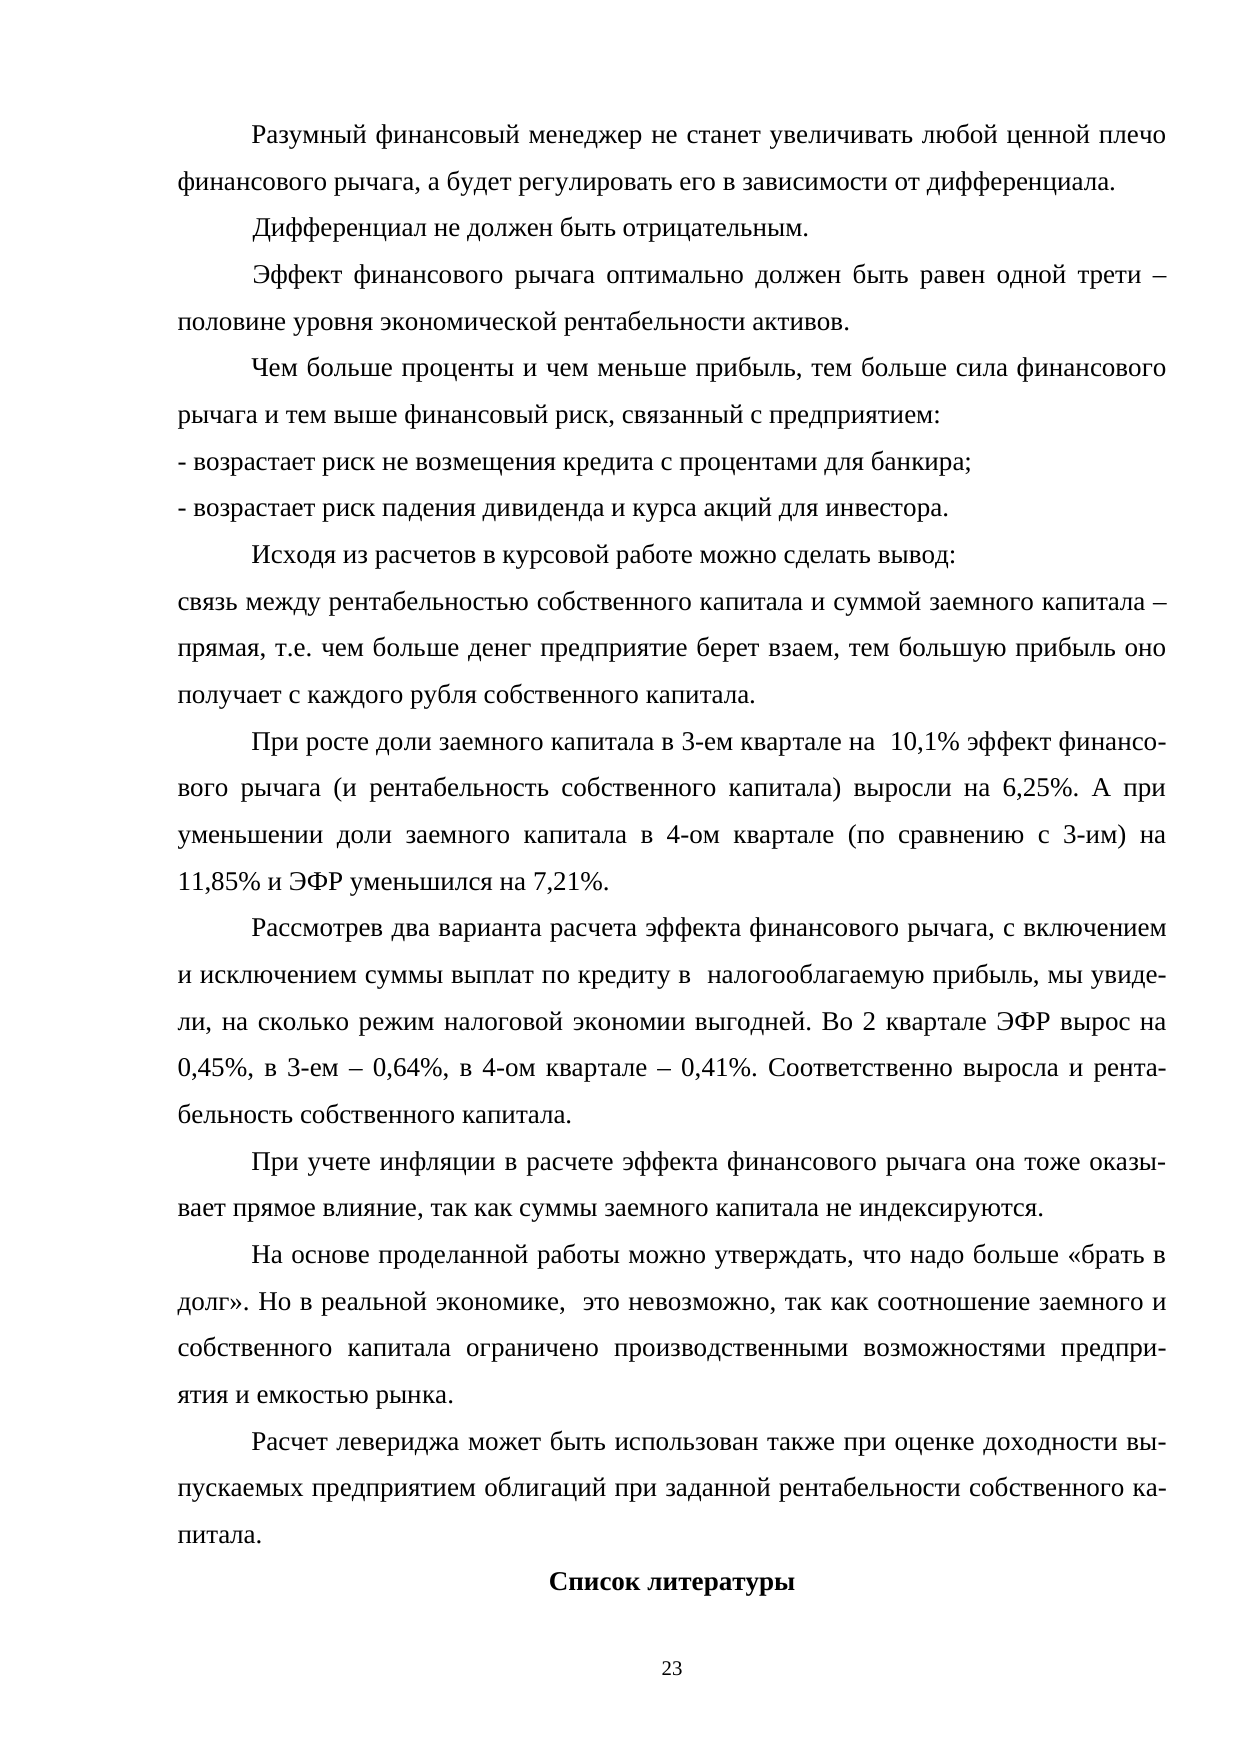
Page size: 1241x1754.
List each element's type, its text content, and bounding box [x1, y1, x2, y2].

text Чем больше проценты и чем меньше прибыль, тем больше сила финансового рычага и тем выше финансовый риск, связанный с предприятием: [177, 351, 1167, 429]
subtitle Список литературы [177, 1565, 1167, 1596]
text При учете инфляции в расчете эффекта финансового рычага она тоже оказывает прямое влияние, так как суммы заемного капитала не индексируются. [177, 1145, 1167, 1223]
text - возрастает риск не возмещения кредита с процентами для банкира; [177, 445, 1167, 476]
text При росте доли заемного капитала в 3-ем квартале на 10,1% эффект финансового рычага (и рентабельность собственного капитала) выросли на 6,25%. А при уменьшении доли заемного капитала в 4-ом квартале (по сравнению с 3-им) на 11,85% и ЭФР уменьшился на 7,21%. [177, 725, 1167, 896]
text Рассмотрев два варианта расчета эффекта финансового рычага, с включением и исключением суммы выплат по кредиту в налогооблагаемую прибыль, мы увидели, на сколько режим налоговой экономии выгодней. Во 2 квартале ЭФР вырос на 0,45%, в 3-ем – 0,64%, в 4-ом квартале – 0,41%. Соответственно выросла и рентабельность собственного капитала. [177, 911, 1167, 1129]
text На основе проделанной работы можно утверждать, что надо больше «брать в долг». Но в реальной экономике, это невозможно, так как соотношение заемного и собственного капитала ограничено производственными возможностями предприятия и емкостью рынка. [177, 1238, 1167, 1409]
text Эффект финансового рычага оптимально должен быть равен одной трети – половине уровня экономической рентабельности активов. [177, 258, 1167, 336]
text Разумный финансовый менеджер не станет увеличивать любой ценной плечо финансового рычага, а будет регулировать его в зависимости от дифференциала. [177, 118, 1167, 196]
text Расчет левериджа может быть использован также при оценке доходности выпускаемых предприятием облигаций при заданной рентабельности собственного капитала. [177, 1425, 1167, 1549]
text Дифференциал не должен быть отрицательным. [177, 211, 1167, 243]
text связь между рентабельностью собственного капитала и суммой заемного капитала – прямая, т.е. чем больше денег предприятие берет взаем, тем большую прибыль оно получает с каждого рубля собственного капитала. [177, 585, 1167, 709]
text - возрастает риск падения дивиденда и курса акций для инвестора. [177, 491, 1167, 523]
text Исходя из расчетов в курсовой работе можно сделать вывод: [177, 538, 1167, 569]
